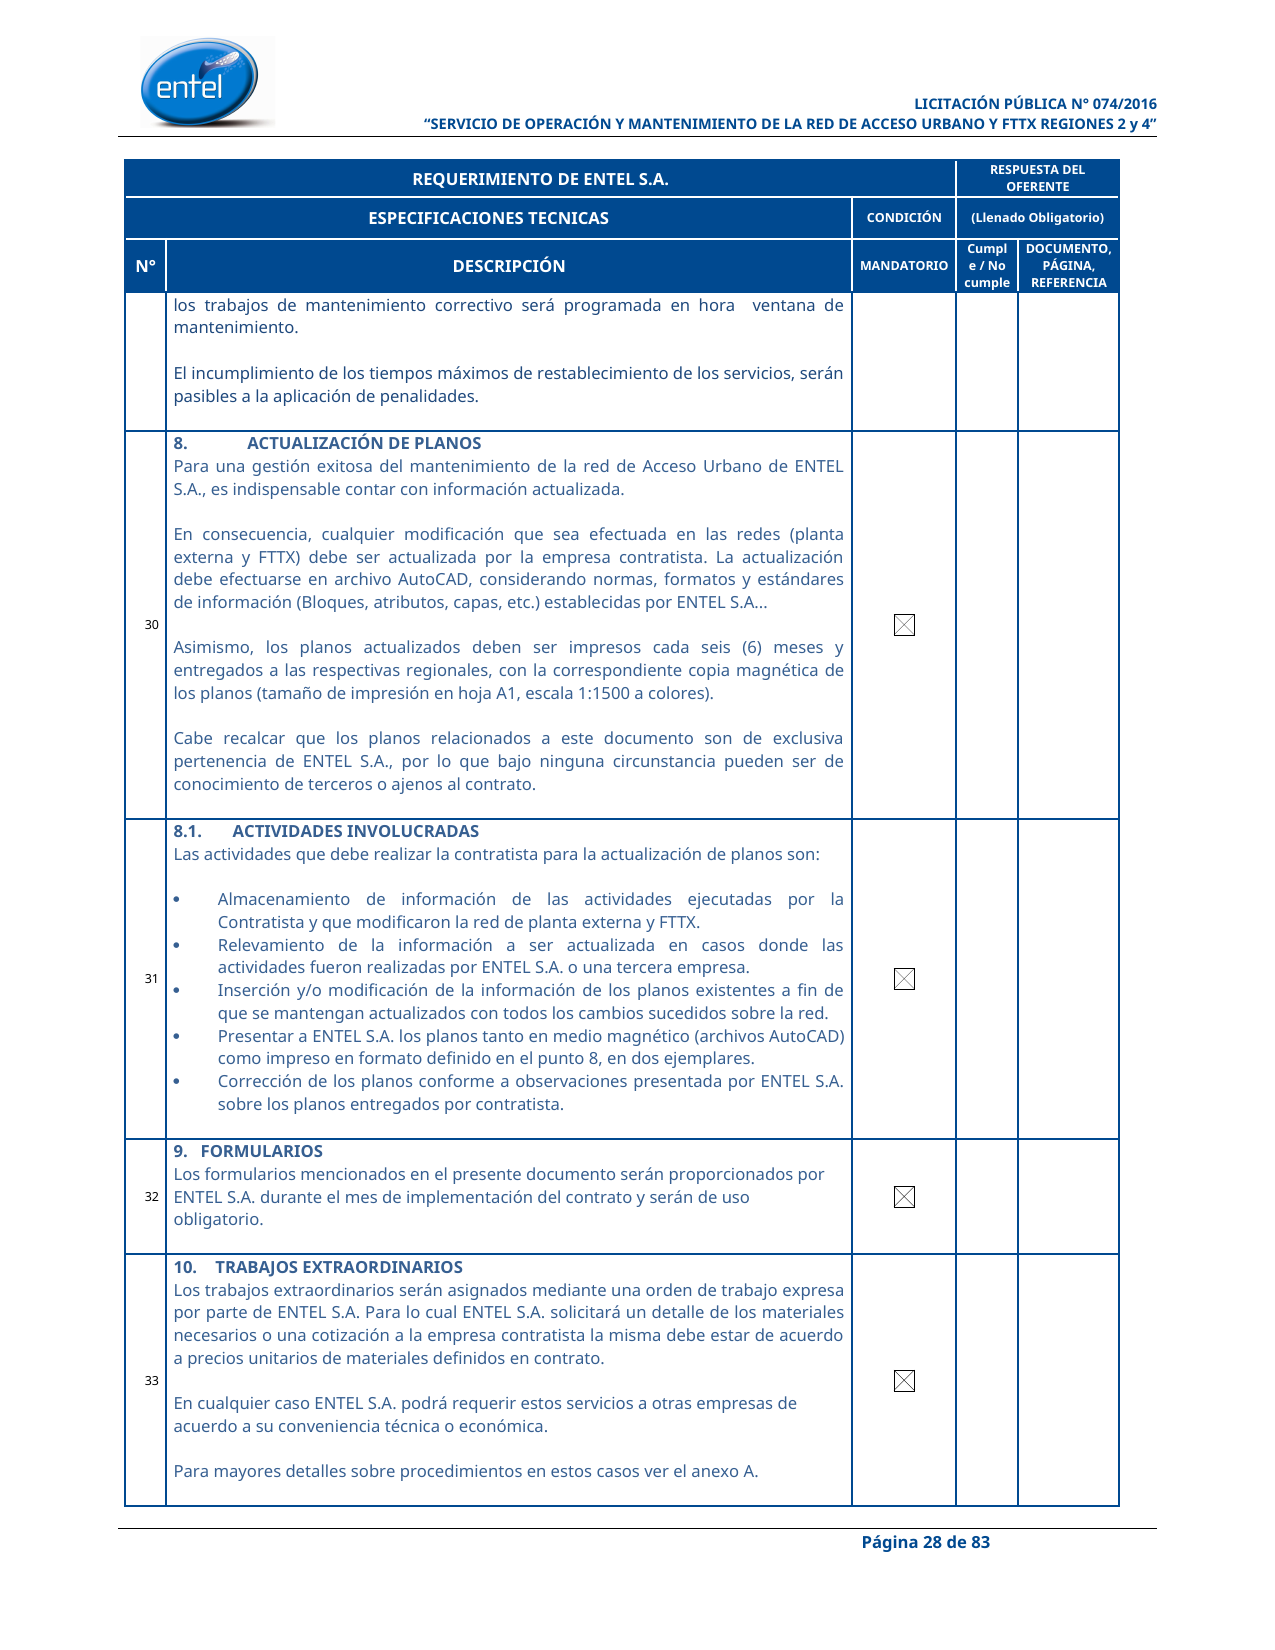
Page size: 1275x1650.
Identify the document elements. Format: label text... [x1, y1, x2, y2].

table_cell [957, 1140, 1017, 1253]
table_header RESPUESTA DEL OFERENTE [957, 161, 1118, 196]
table_cell 29 [126, 293, 165, 429]
table_cell MANDATORIO [853, 240, 955, 291]
table_cell DESCRIPCIÓN [167, 240, 851, 291]
table_cell Trabajos extraordinarios Los trabajos extraordinarios serán asignados mediante una orden de trabajo expresa por parte de ENTEL S.A. Para lo cual ENTEL S.A. solicitará un detalle de los materiales necesarios o una cotización a la empresa contratista la misma debe estar de acuerdo a precios unitarios de materiales definidos en contrato. En cualquier caso ENTEL S.A. podrá requerir estos servicios a otras empresas de acuerdo a su conveniencia técnica o económica. Para mayores detalles sobre procedimientos en estos casos ver el anexo A. [167, 1255, 851, 1505]
table_cell DOCUMENTO, PÁGINA, REFERENCIA [1019, 240, 1118, 291]
table_cell [957, 293, 1017, 429]
table_cell ACTIVIDADES INVOLUCRADAS Las actividades que debe realizar la contratista para la actualización de planos son: Almacenamiento de información de las actividades ejecutadas por la Contratista y que modificaron la red de planta externa y FTTX. Relevamiento de la información a ser actualizada en casos donde las actividades fueron realizadas por ENTEL S.A. o una tercera empresa. Inserción y/o modificación de la información de los planos existentes a fin de que se mantengan actualizados con todos los cambios sucedidos sobre la red. Presentar a ENTEL S.A. los planos tanto en medio magnético (archivos AutoCAD) como impreso en formato definido en el punto 8, en dos ejemplares. Corrección de los planos conforme a observaciones presentada por ENTEL S.A. sobre los planos entregados por contratista. [167, 820, 851, 1138]
table_cell [853, 820, 955, 1138]
table_cell 33 [126, 1255, 165, 1505]
table_cell (Llenado Obligatorio) [957, 198, 1118, 238]
table_cell [853, 1140, 955, 1253]
table_cell Cumple / No cumple [957, 240, 1017, 291]
table_cell [1019, 293, 1118, 429]
table_cell ESPECIFICACIONES TECNICAS [126, 198, 851, 238]
table_cell 31 [126, 820, 165, 1138]
picture [140, 36, 276, 128]
table_cell [1019, 432, 1118, 818]
table_cell 32 [126, 1140, 165, 1253]
table_cell [853, 293, 955, 429]
table_cell formularios Los formularios mencionados en el presente documento serán proporcionados por ENTEL S.A. durante el mes de implementación del contrato y serán de uso obligatorio. [167, 1140, 851, 1253]
table_cell [1019, 1255, 1118, 1505]
table_cell CONDICIÓN [853, 198, 955, 238]
table_cell [1019, 1140, 1118, 1253]
table_cell 30 [126, 432, 165, 818]
table_cell [853, 1255, 955, 1505]
table_cell [957, 1255, 1017, 1505]
table_cell [957, 432, 1017, 818]
table_cell [957, 820, 1017, 1138]
table_cell [1019, 820, 1118, 1138]
table_cell [853, 432, 955, 818]
table_cell ACTUALIZACIÓN DE PLANOS Para una gestión exitosa del mantenimiento de la red de Acceso Urbano de ENTEL S.A., es indispensable contar con información actualizada. En consecuencia, cualquier modificación que sea efectuada en las redes (planta externa y FTTX) debe ser actualizada por la empresa contratista. La actualización debe efectuarse en archivo AutoCAD, considerando normas, formatos y estándares de información (Bloques, atributos, capas, etc.) establecidas por ENTEL S.A... Asimismo, los planos actualizados deben ser impresos cada seis (6) meses y entregados a las respectivas regionales, con la correspondiente copia magnética de los planos (tamaño de impresión en hoja A1, escala 1:1500 a colores). Cabe recalcar que los planos relacionados a este documento son de exclusiva pertenencia de ENTEL S.A., por lo que bajo ninguna circunstancia pueden ser de conocimiento de terceros o ajenos al contrato. [167, 432, 851, 818]
table_cell N° [126, 240, 165, 291]
table_header REQUERIMIENTO DE ENTEL S.A. [126, 161, 955, 196]
